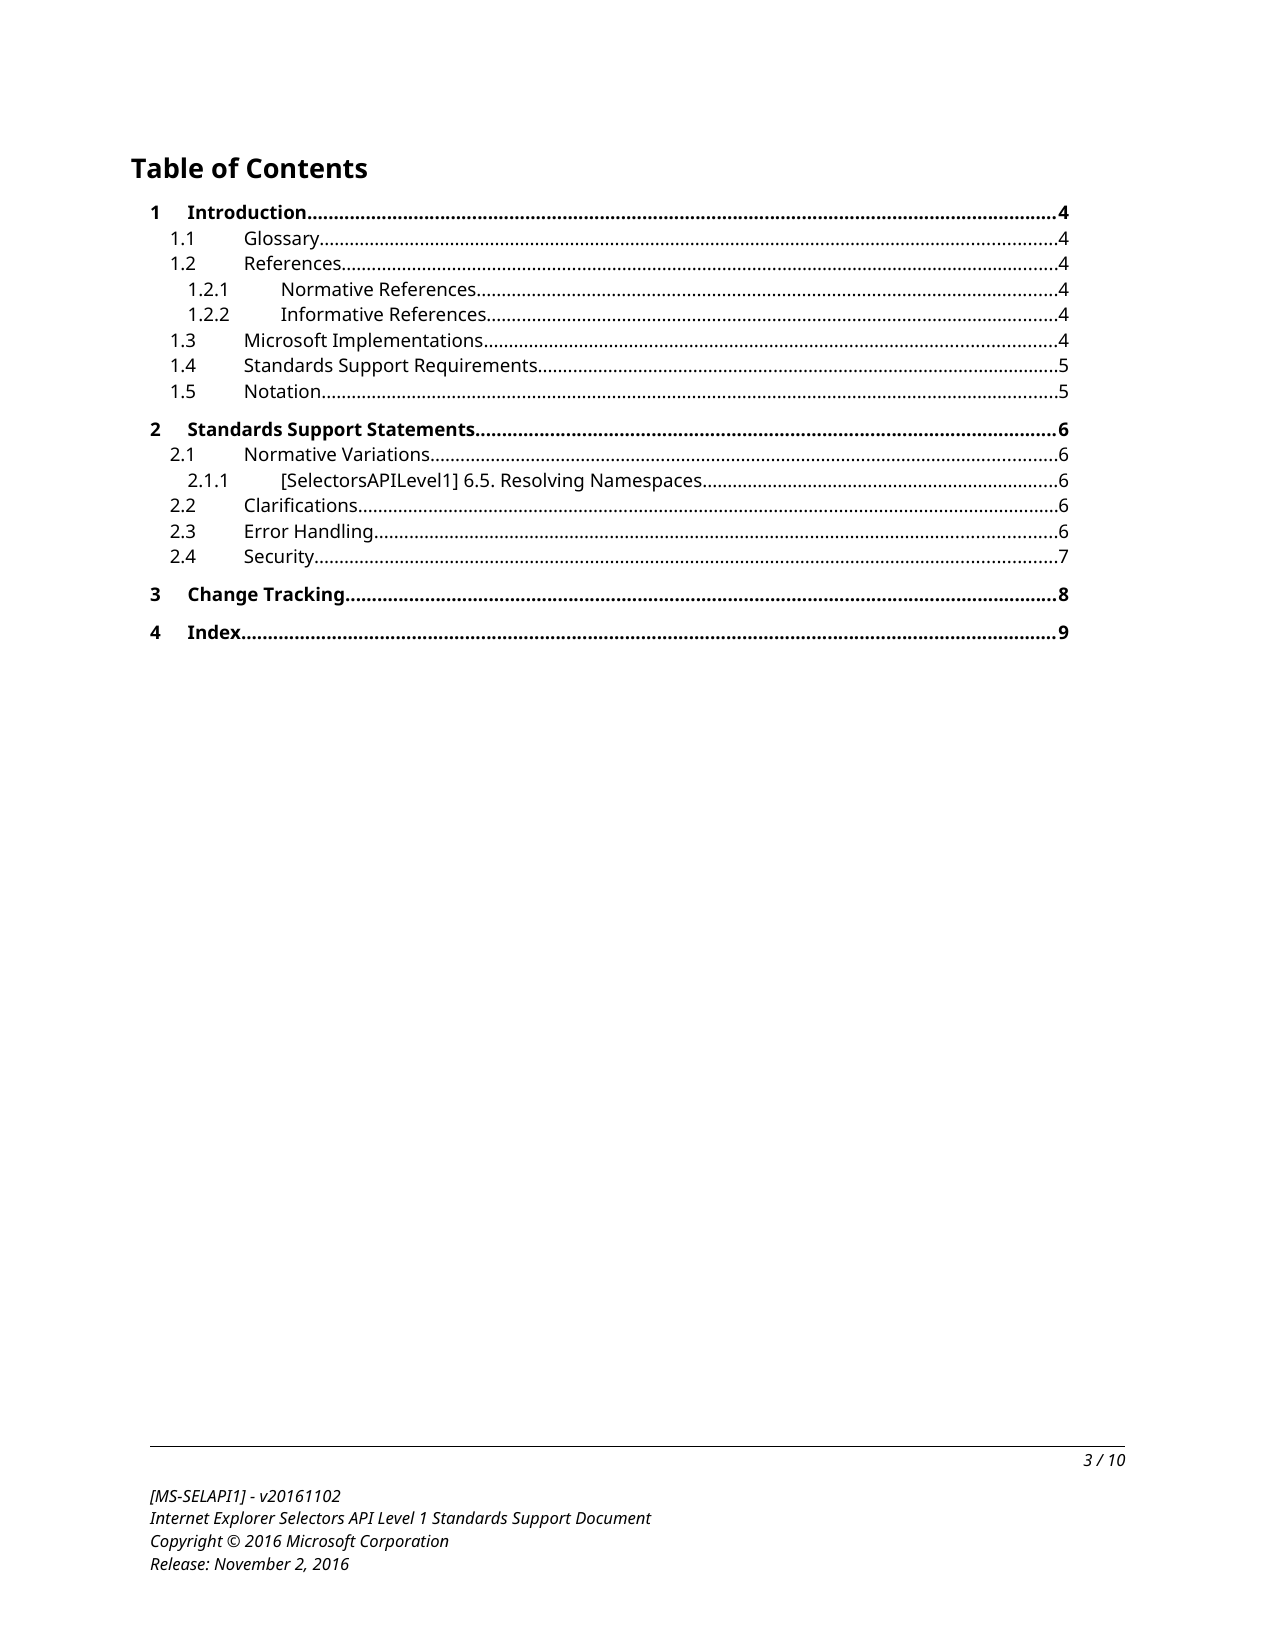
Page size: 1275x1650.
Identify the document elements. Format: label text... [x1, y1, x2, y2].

text 2.3 Error Handling 6 [169, 518, 1078, 544]
text 1.4 Standards Support Requirements 5 [169, 352, 1078, 378]
text 1.1 Glossary 4 [169, 225, 1078, 250]
text 2.4 Security 7 [169, 544, 1078, 569]
text 1.5 Notation 5 [169, 378, 1078, 403]
text 4 Index 9 [150, 620, 1078, 645]
text 2.1 Normative Variations 6 [169, 442, 1078, 467]
text 2.1.1 [SelectorsAPILevel1] 6.5. Resolving Namespaces 6 [187, 467, 1078, 493]
text 3 Change Tracking 8 [150, 582, 1078, 607]
text 2.2 Clarifications 6 [169, 493, 1078, 518]
text 1.2 References 4 [169, 250, 1078, 276]
text 1.2.1 Normative References 4 [187, 276, 1078, 301]
text 2 Standards Support Statements 6 [150, 416, 1078, 442]
text 1.3 Microsoft Implementations 4 [169, 327, 1078, 352]
text 1 Introduction 4 [150, 199, 1078, 225]
subtitle Table of Contents [131, 150, 1125, 187]
text 1.2.2 Informative References 4 [187, 301, 1078, 327]
